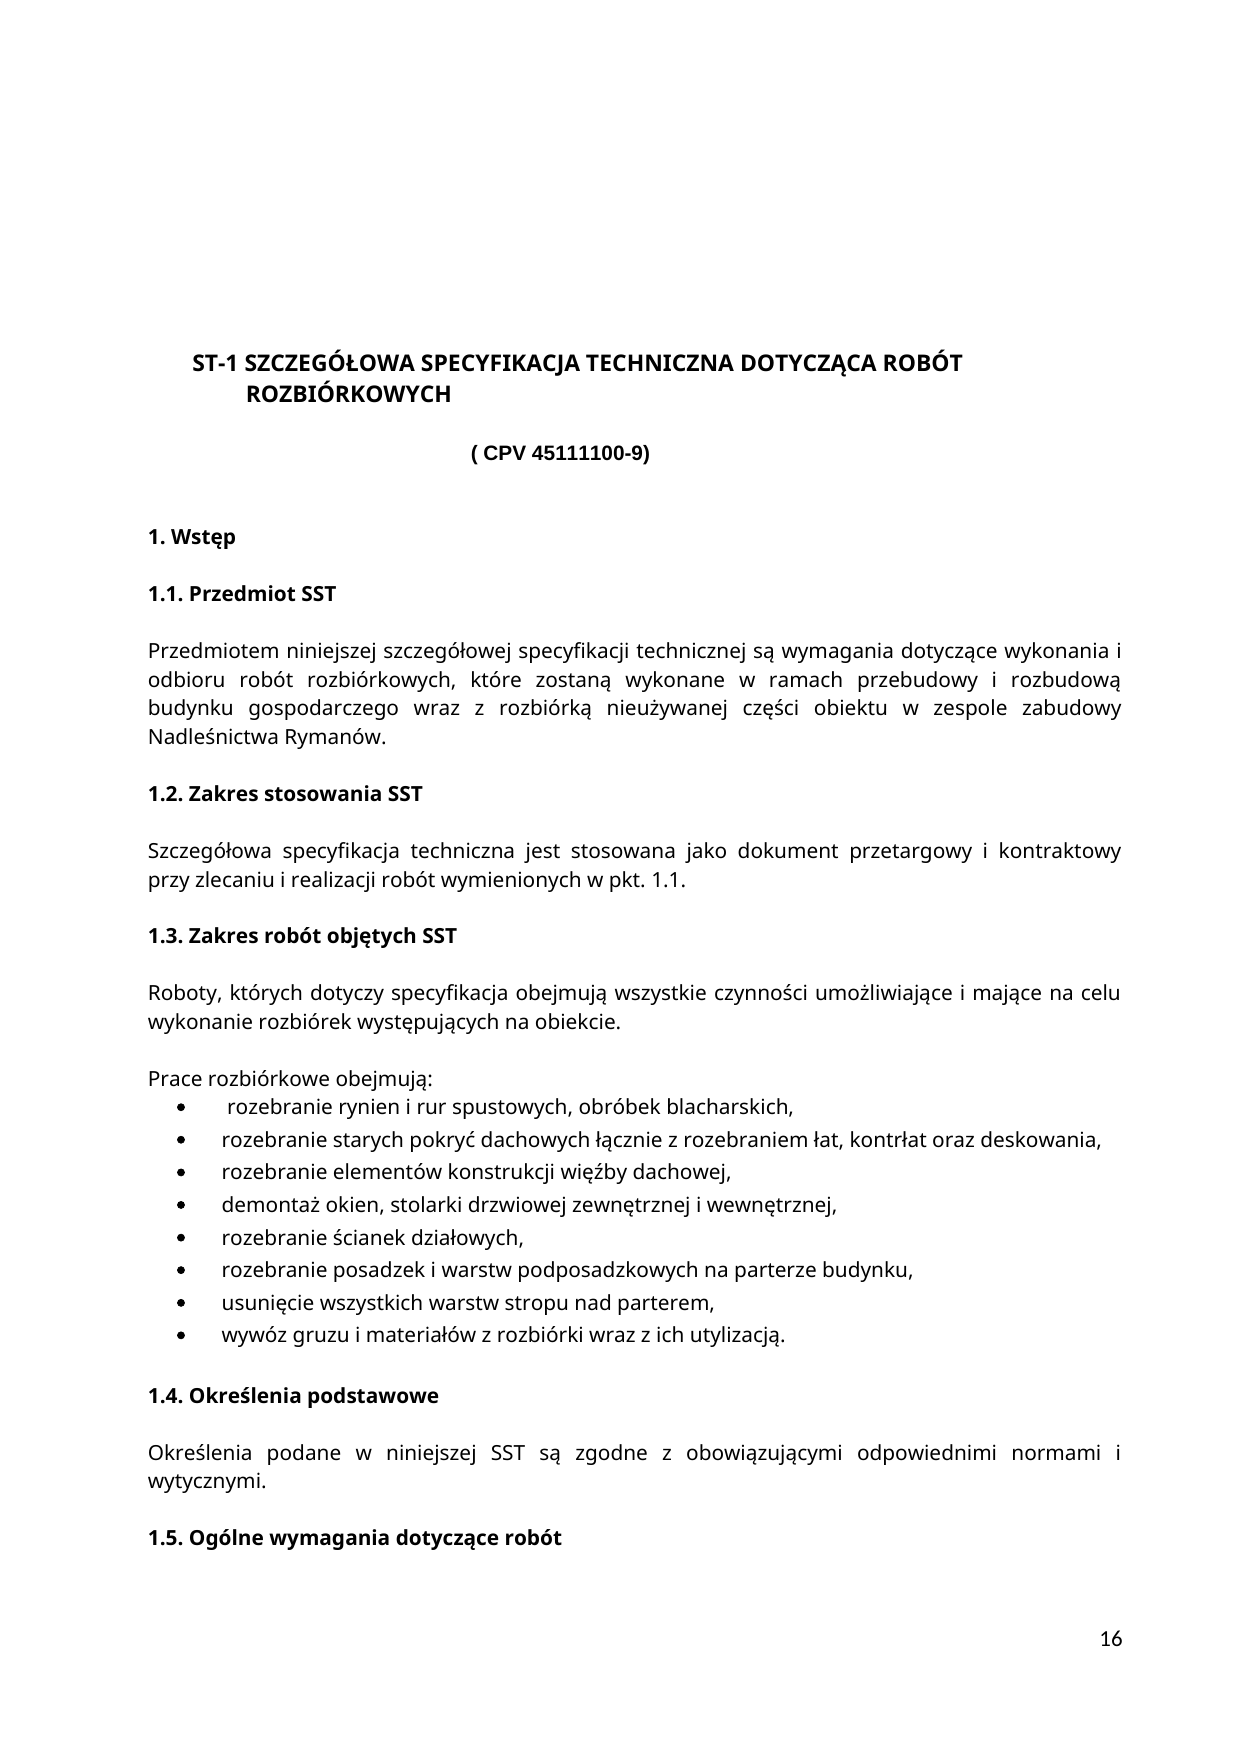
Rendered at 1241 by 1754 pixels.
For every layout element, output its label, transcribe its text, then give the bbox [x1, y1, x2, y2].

text Przedmiotem niniejszej szczegółowej specyfikacji technicznej są wymagania dotyczące wykonania i odbioru robót rozbiórkowych, które zostaną wykonane w ramach przebudowy i rozbudową budynku gospodarczego wraz z rozbiórką nieużywanej części obiektu w zespole zabudowy Nadleśnictwa Rymanów. [148, 636, 1122, 750]
list ( CPV 45111100-9) [223, 440, 1122, 464]
list demontaż okien, stolarki drzwiowej zewnętrznej i wewnętrznej, [177, 1190, 1122, 1218]
list rozebranie posadzek i warstw podposadzkowych na parterze budynku, [177, 1255, 1122, 1284]
text 1.1. Przedmiot SST [148, 579, 1122, 607]
list usunięcie wszystkich warstw stropu nad parterem, [177, 1288, 1122, 1316]
text 1.2. Zakres stosowania SST [148, 779, 1122, 808]
text Określenia podane w niniejszej SST są zgodne z obowiązującymi odpowiednimi normami i wytycznymi. [148, 1438, 1122, 1495]
list wywóz gruzu i materiałów z rozbiórki wraz z ich utylizacją. [177, 1320, 1122, 1349]
text 1. Wstęp [148, 522, 1122, 550]
list ROZBIÓRKOWYCH [192, 378, 1122, 409]
text Szczegółowa specyfikacja techniczna jest stosowana jako dokument przetargowy i kontraktowy przy zlecaniu i realizacji robót wymienionych w pkt. 1.1. [148, 836, 1122, 893]
list rozebranie ścianek działowych, [177, 1223, 1122, 1251]
list rozebranie rynien i rur spustowych, obróbek blacharskich, [177, 1092, 1122, 1121]
list rozebranie starych pokryć dachowych łącznie z rozebraniem łat, kontrłat oraz deskowania, [177, 1125, 1122, 1153]
text 1.4. Określenia podstawowe [148, 1381, 1122, 1409]
list rozebranie elementów konstrukcji więźby dachowej, [177, 1157, 1122, 1186]
text 1.5. Ogólne wymagania dotyczące robót [148, 1523, 1122, 1552]
list ST-1 SZCZEGÓŁOWA SPECYFIKACJA TECHNICZNA DOTYCZĄCA ROBÓT [192, 347, 1122, 378]
text Roboty, których dotyczy specyfikacja obejmują wszystkie czynności umożliwiające i mające na celu wykonanie rozbiórek występujących na obiekcie. [148, 978, 1122, 1035]
text 1.3. Zakres robót objętych SST [148, 922, 1122, 950]
text Prace rozbiórkowe obejmują: [148, 1064, 1122, 1092]
